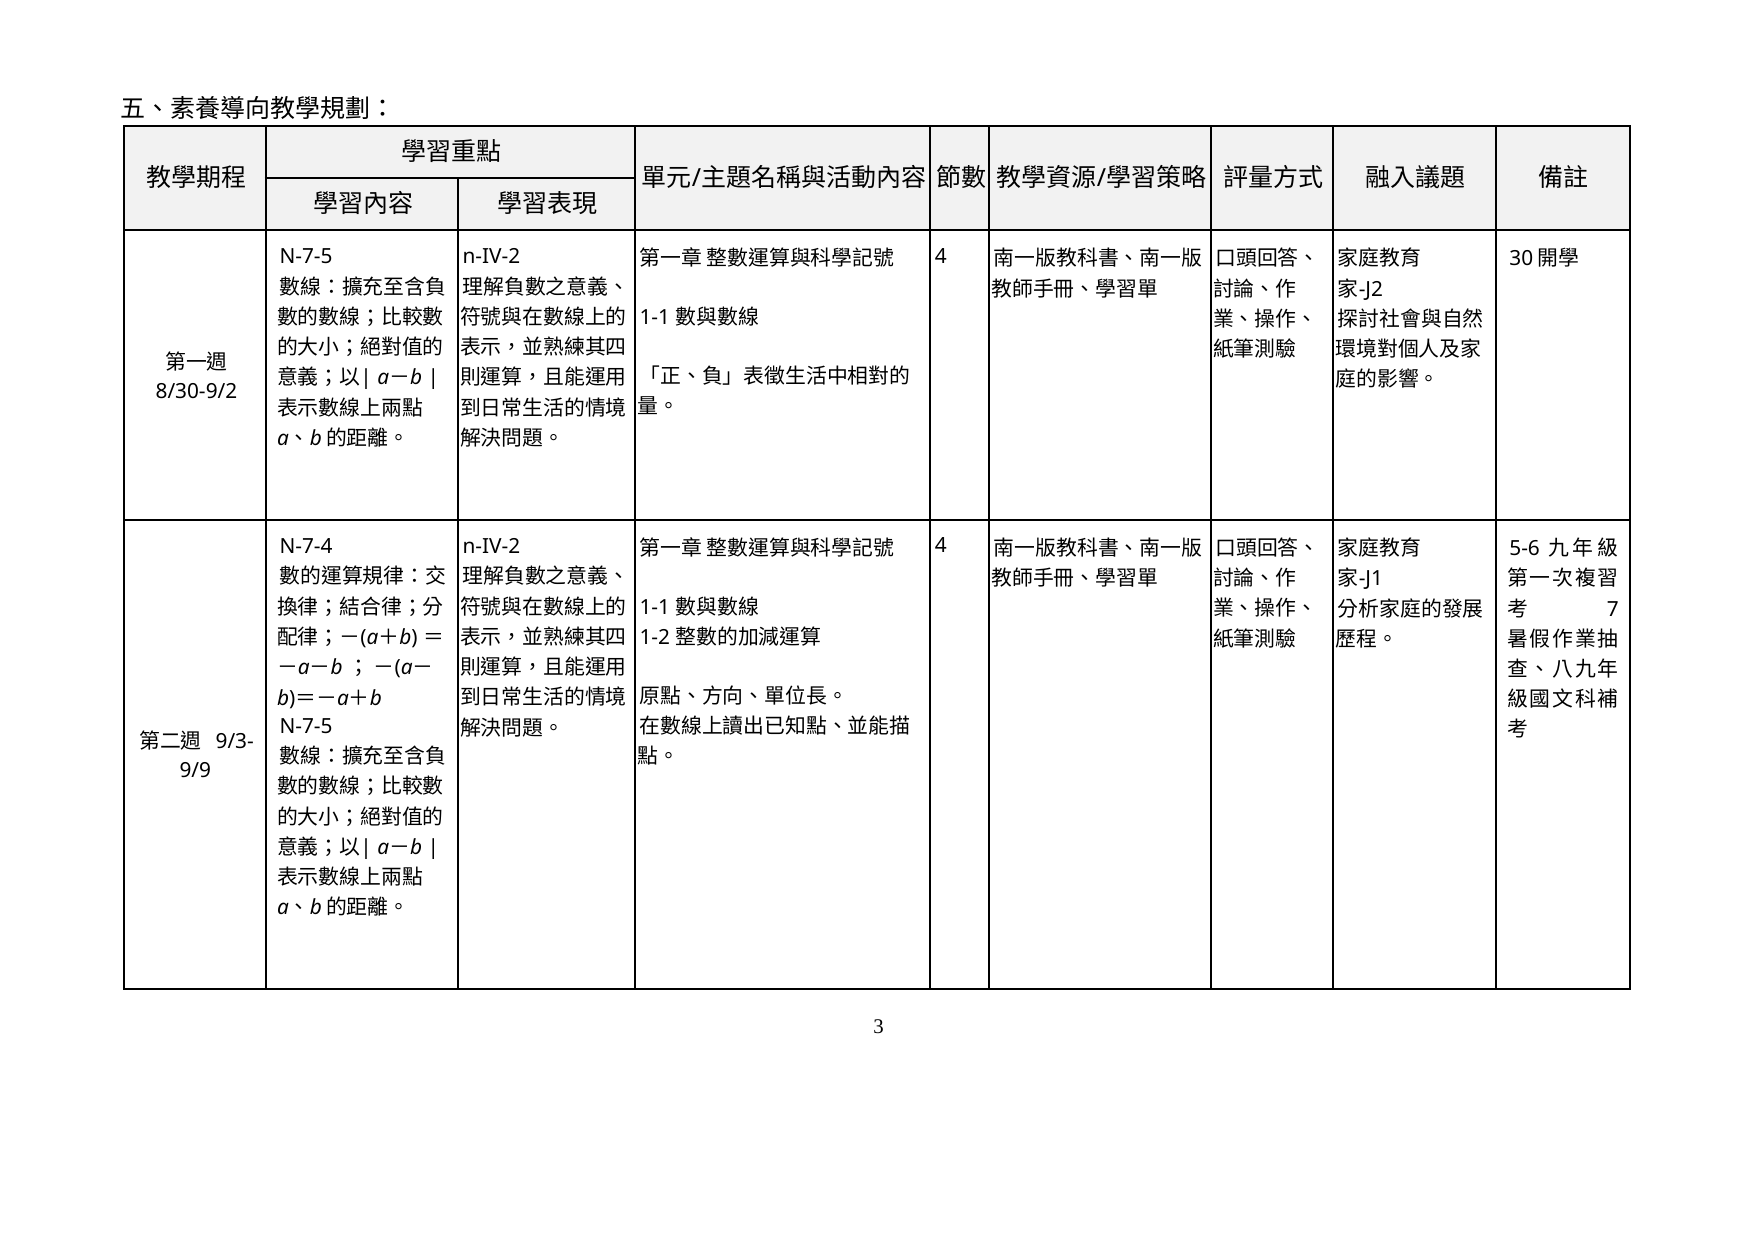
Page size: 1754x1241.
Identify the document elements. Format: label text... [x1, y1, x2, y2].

table_header 評量方式 [1212, 127, 1332, 229]
table_header 節數 [931, 127, 988, 229]
table_cell 口頭回答、討論、作業、操作、紙筆測驗 [1212, 231, 1332, 519]
table_cell 家庭教育 家-J1 分析家庭的發展歷程。 [1334, 521, 1495, 988]
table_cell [459, 521, 634, 988]
table_header 單元/主題名稱與活動內容 [636, 127, 929, 229]
table_cell 5-6九年級第一次複習考 7暑假作業抽查、八九年級國文科補考 [1497, 521, 1629, 988]
table_cell 第一章 整數運算與科學記號 1-1 數與數線 「正、負」表徵生活中相對的量。 [636, 231, 929, 519]
table_cell 第二週 9/3-9/9 [125, 521, 265, 988]
table_cell N-7-5 數線：擴充至含負數的數線；比較數的大小；絕對值的意義；以| a－b | 表示數線上兩點a、b的距離。 [267, 231, 457, 519]
table_cell 4 [931, 231, 988, 519]
text 五、素養導向教學規劃： [118, 89, 1636, 125]
table_cell 30開學 [1497, 231, 1629, 519]
table_header 融入議題 [1334, 127, 1495, 229]
table_header 教學資源/學習策略 [990, 127, 1210, 229]
table_header 教學期程 [125, 127, 265, 229]
table_header 學習重點 [267, 127, 634, 177]
table_cell 南一版教科書、南一版教師手冊、學習單 [990, 521, 1210, 988]
table_header 備註 [1497, 127, 1629, 229]
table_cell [267, 521, 457, 988]
table_cell 第一週 8/30-9/2 [125, 231, 265, 519]
table_cell 家庭教育 家-J2 探討社會與自然環境對個人及家庭的影響。 [1334, 231, 1495, 519]
table_cell 第一章 整數運算與科學記號 1-1 數與數線 1-2 整數的加減運算 原點、方向、單位長。 在數線上讀出已知點、並能描點。 [636, 521, 929, 988]
table_cell 口頭回答、討論、作業、操作、紙筆測驗 [1212, 521, 1332, 988]
table_cell n-IV-2 理解負數之意義、符號與在數線上的表示，並熟練其四則運算，且能運用到日常生活的情境解決問題。 [459, 231, 634, 519]
table_cell 4 [931, 521, 988, 988]
table_cell 學習表現 [459, 179, 634, 229]
table_cell 南一版教科書、南一版教師手冊、學習單 [990, 231, 1210, 519]
table_cell 學習內容 [267, 179, 457, 229]
